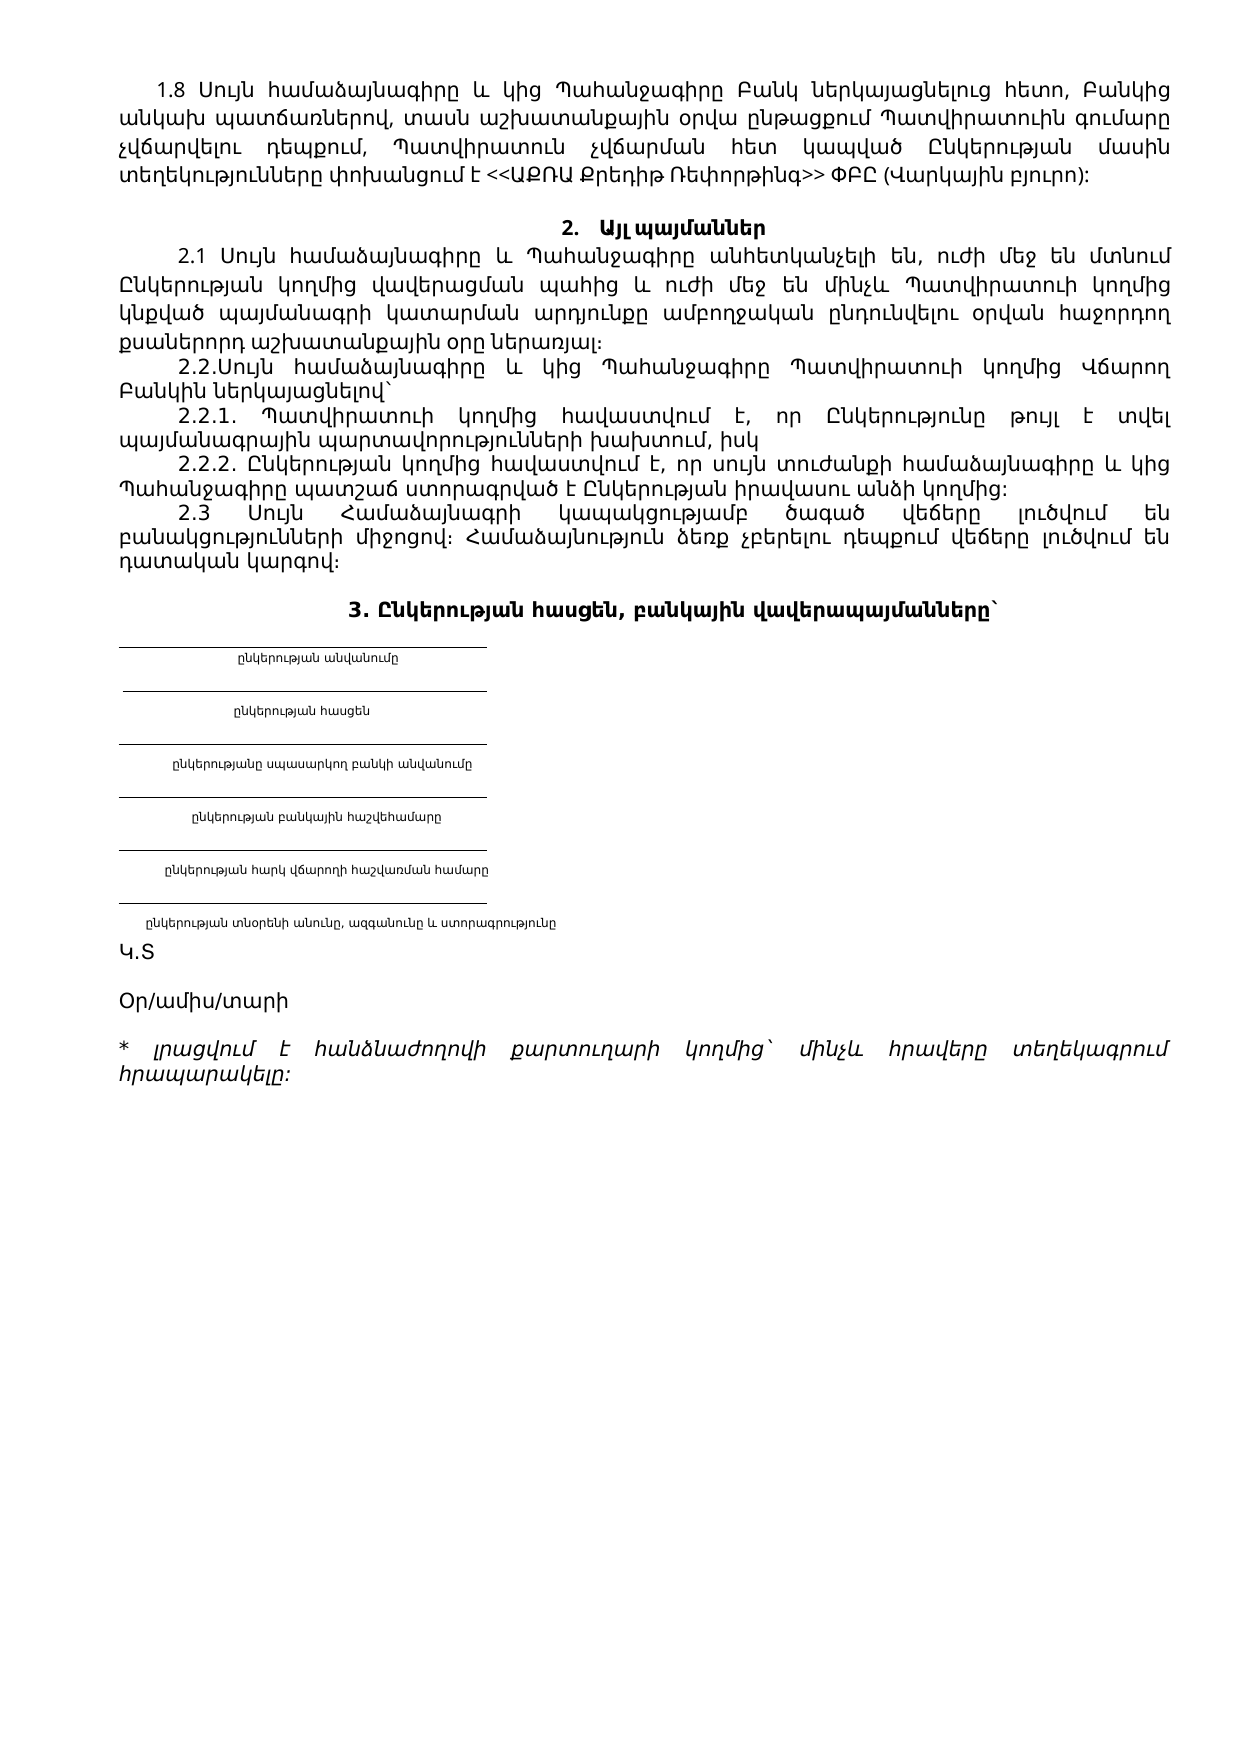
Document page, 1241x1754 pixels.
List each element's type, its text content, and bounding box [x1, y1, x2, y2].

text ընկերության տնօրենի անունը, ազգանունը և ստորագրությունը [118, 916, 1171, 940]
text ընկերության բանկային հաշվեհամարը [118, 810, 1171, 834]
text Կ.Տ [118, 940, 1171, 964]
text 2.3 Սույն Համաձայնագրի կապակցությամբ ծագած վեճերը լուծվում են բանակցությունների միջոցով։ Համաձայնություն ձեռք չբերելու դեպքում վեճերը լուծվում են դատական կարգով։ [118, 501, 1171, 574]
text ընկերության հասցեն [118, 704, 1171, 728]
text 2.2.Սույն համաձայնագիրը և կից Պահանջագիրը Պատվիրատուի կողմից Վճարող Բանկին ներկայացնելով` [118, 355, 1171, 404]
text 2.2.1. Պատվիրատուի կողմից հավաստվում է, որ Ընկերությունը թույլ է տվել պայմանագրային պարտավորությունների խախտում, իսկ [118, 404, 1171, 452]
text 2.1 Սույն համաձայնագիրը և Պահանջագիրը անհետկանչելի են, ուժի մեջ են մտնում Ընկերության կողմից վավերացման պահից և ուժի մեջ են մինչև Պատվիրատուի կողմից կնքված պայմանագրի կատարման արդյունքը ամբողջական ընդունվելու օրվան հաջորդող քսաներորդ աշխատանքային օրը ներառյալ։ [118, 241, 1171, 355]
text 3. Ընկերության հասցեն, բանկային վավերապայմանները` [118, 598, 1171, 622]
text * լրացվում է հանձնաժողովի քարտուղարի կողմից` մինչև հրավերը տեղեկագրում հրապարակելը: [118, 1037, 1171, 1086]
text 2.2.2. Ընկերության կողմից հավաստվում է, որ սույն տուժանքի համաձայնագիրը և կից Պահանջագիրը պատշաճ ստորագրված է Ընկերության իրավասու անձի կողմից: [118, 452, 1171, 501]
text ընկերության հարկ վճարողի հաշվառման համարը [118, 863, 1171, 887]
list Այլ պայմաններ [156, 213, 1171, 241]
text Օր/ամիս/տարի [118, 989, 1171, 1013]
text ընկերությանը սպասարկող բանկի անվանումը [118, 757, 1171, 781]
text ընկերության անվանումը [118, 651, 1171, 675]
text 1.8 Սույն համաձայնագիրը և կից Պահանջագիրը Բանկ ներկայացնելուց հետո, Բանկից անկախ պատճառներով, տասն աշխատանքային օրվա ընթացքում Պատվիրատուին գումարը չվճարվելու դեպքում, Պատվիրատուն չվճարման հետ կապված Ընկերության մասին տեղեկությունները փոխանցում է <<ԱՔՌԱ Քրեդիթ Ռեփորթինգ>> ՓԲԸ (Վարկային բյուրո): [118, 75, 1171, 189]
